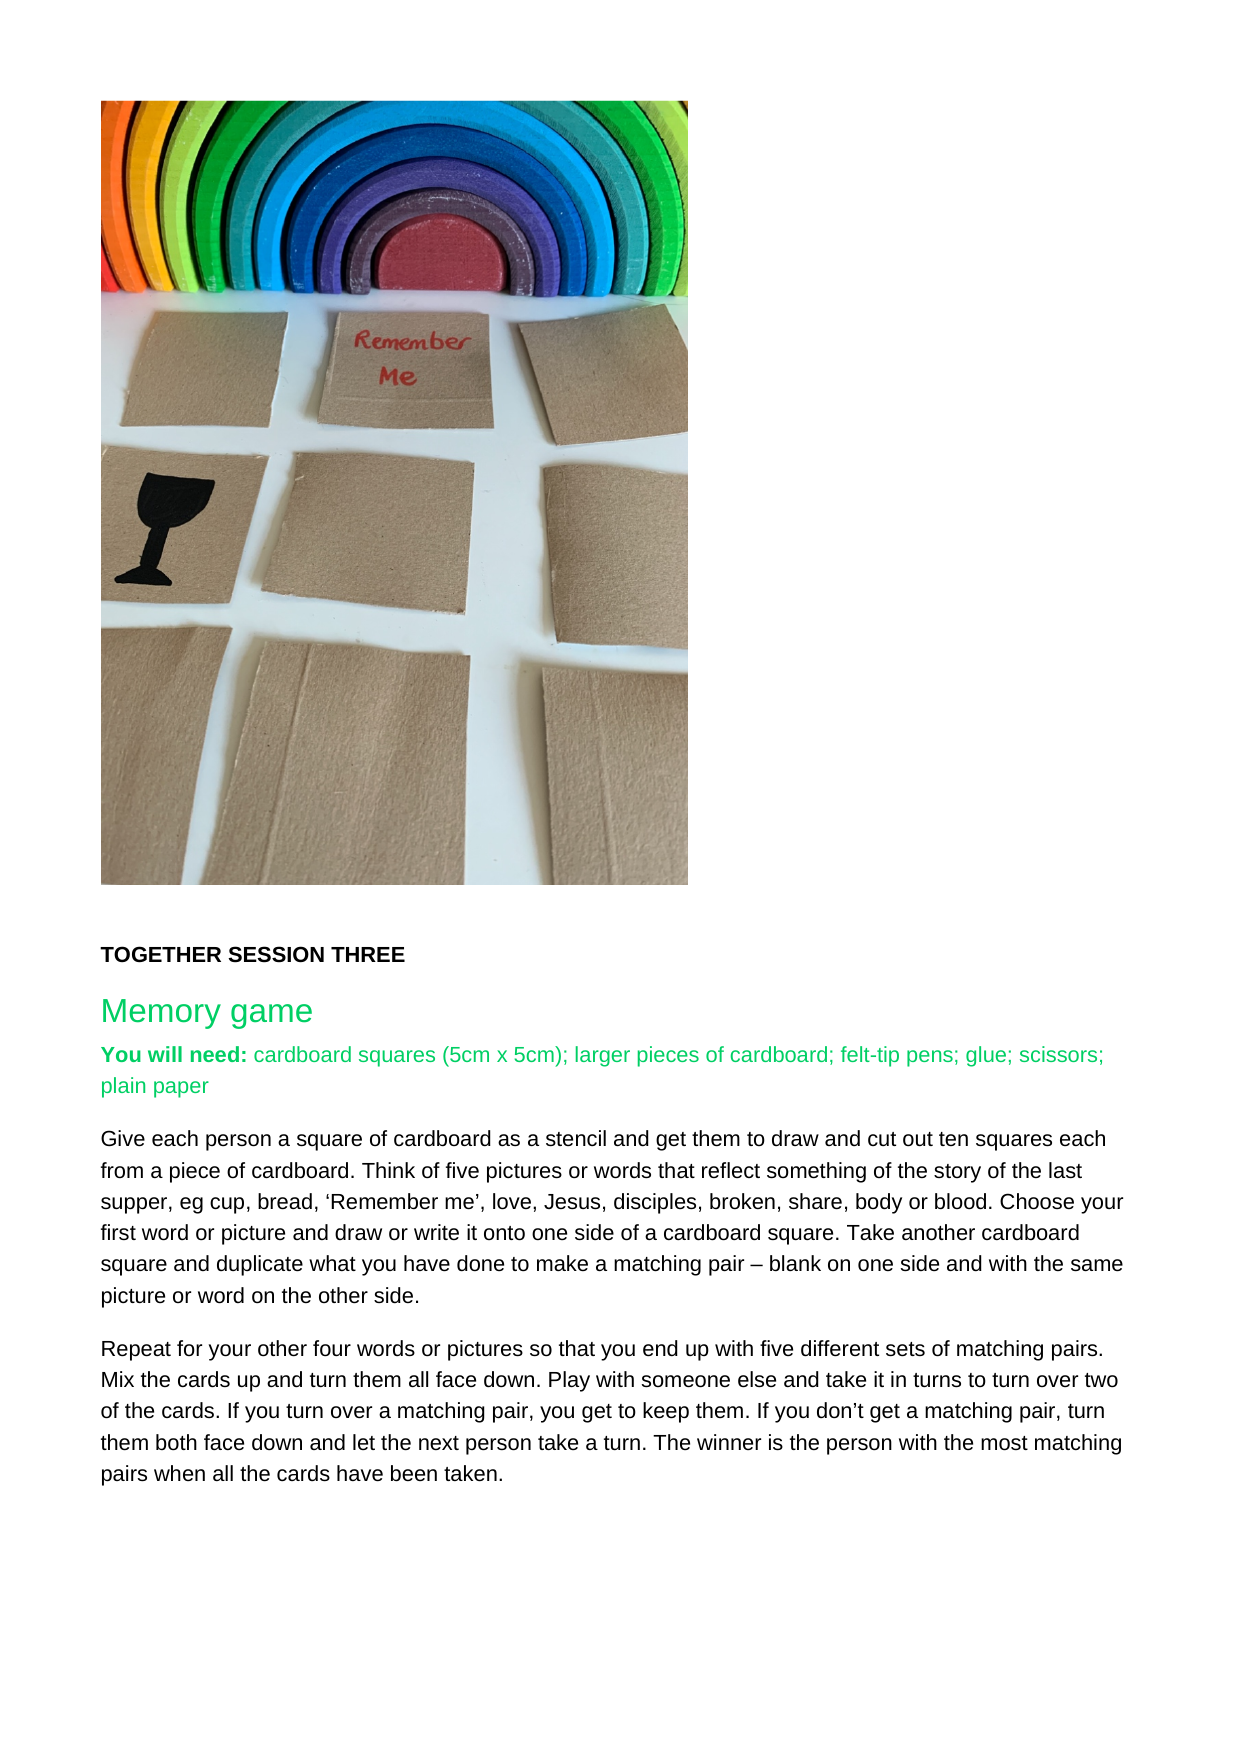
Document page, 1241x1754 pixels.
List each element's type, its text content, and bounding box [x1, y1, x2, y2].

picture [101, 102, 688, 884]
text You will need: cardboard squares (5cm x 5cm); larger pieces of cardboard; felt-tip pens; glue; scissors; plain paper [100, 1037, 1140, 1100]
text TOGETHER SESSION THREE [100, 937, 1140, 969]
text Give each person a square of cardboard as a stencil and get them to draw and cut out ten squares each from a piece of cardboard. Think of five pictures or words that reflect something of the story of the last supper, eg cup, bread, ‘Remember me’, love, Jesus, disciples, broken, share, body or blood. Choose your first word or picture and draw or write it onto one side of a cardboard square. Take another cardboard square and duplicate what you have done to make a matching pair – blank on one side and with the same picture or word on the other side. [100, 1122, 1140, 1309]
subtitle Memory game [100, 991, 1140, 1029]
text Repeat for your other four words or pictures so that you end up with five different sets of matching pairs. Mix the cards up and turn them all face down. Play with someone else and take it in turns to turn over two of the cards. If you turn over a matching pair, you get to keep them. If you don’t get a matching pair, turn them both face down and let the next person take a turn. The winner is the person with the most matching pairs when all the cards have been taken. [100, 1331, 1140, 1487]
